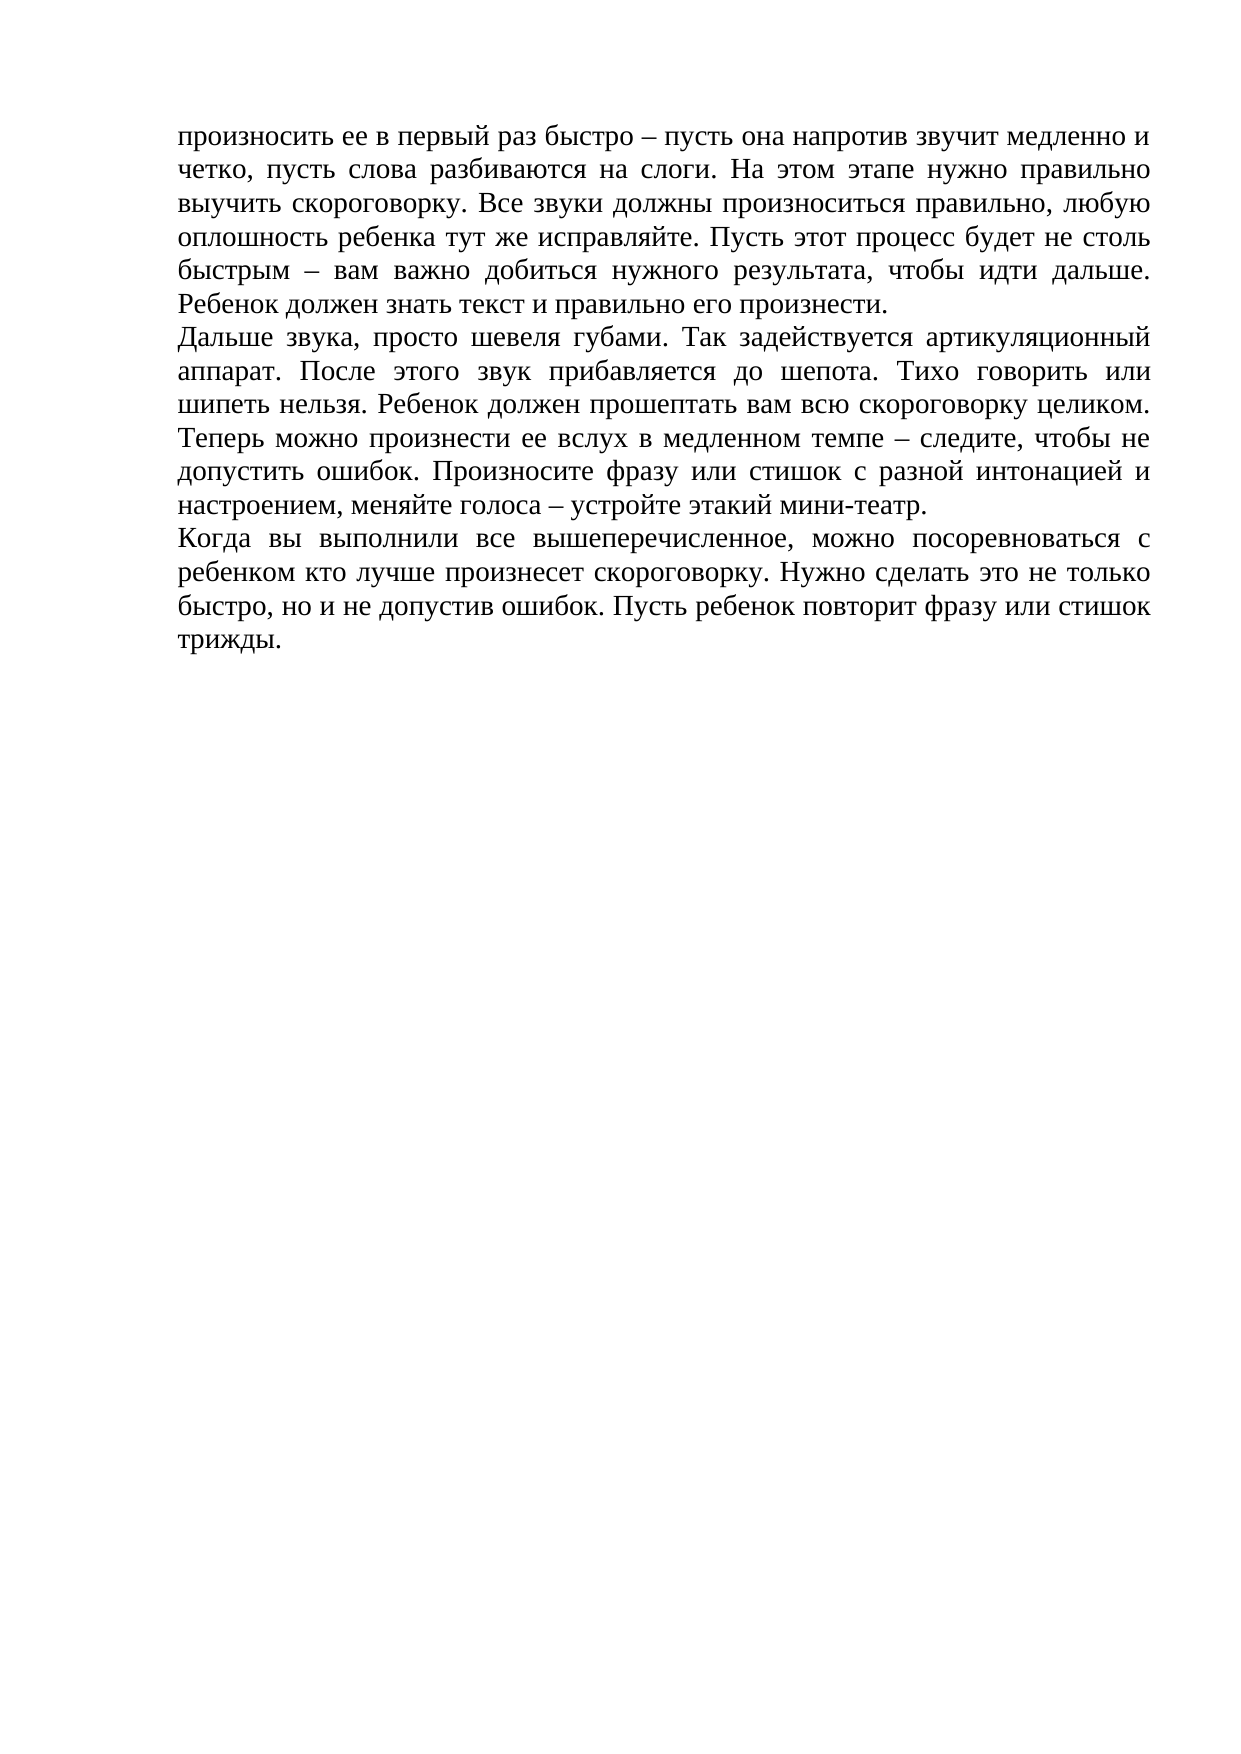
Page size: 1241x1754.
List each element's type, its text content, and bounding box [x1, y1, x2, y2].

text Дальше звука, просто шевеля губами. Так задействуется артикуляционный аппарат. После этого звук прибавляется до шепота. Тихо говорить или шипеть нельзя. Ребенок должен прошептать вам всю скороговорку целиком. Теперь можно произнести ее вслух в медленном темпе – следите, чтобы не допустить ошибок. Произносите фразу или стишок с разной интонацией и настроением, меняйте голоса – устройте этакий мини-театр. [177, 319, 1152, 521]
text Когда вы выполнили все вышеперечисленное, можно посоревноваться с ребенком кто лучше произнесет скороговорку. Нужно сделать это не только быстро, но и не допустив ошибок. Пусть ребенок повторит фразу или стишок трижды. [177, 521, 1152, 655]
